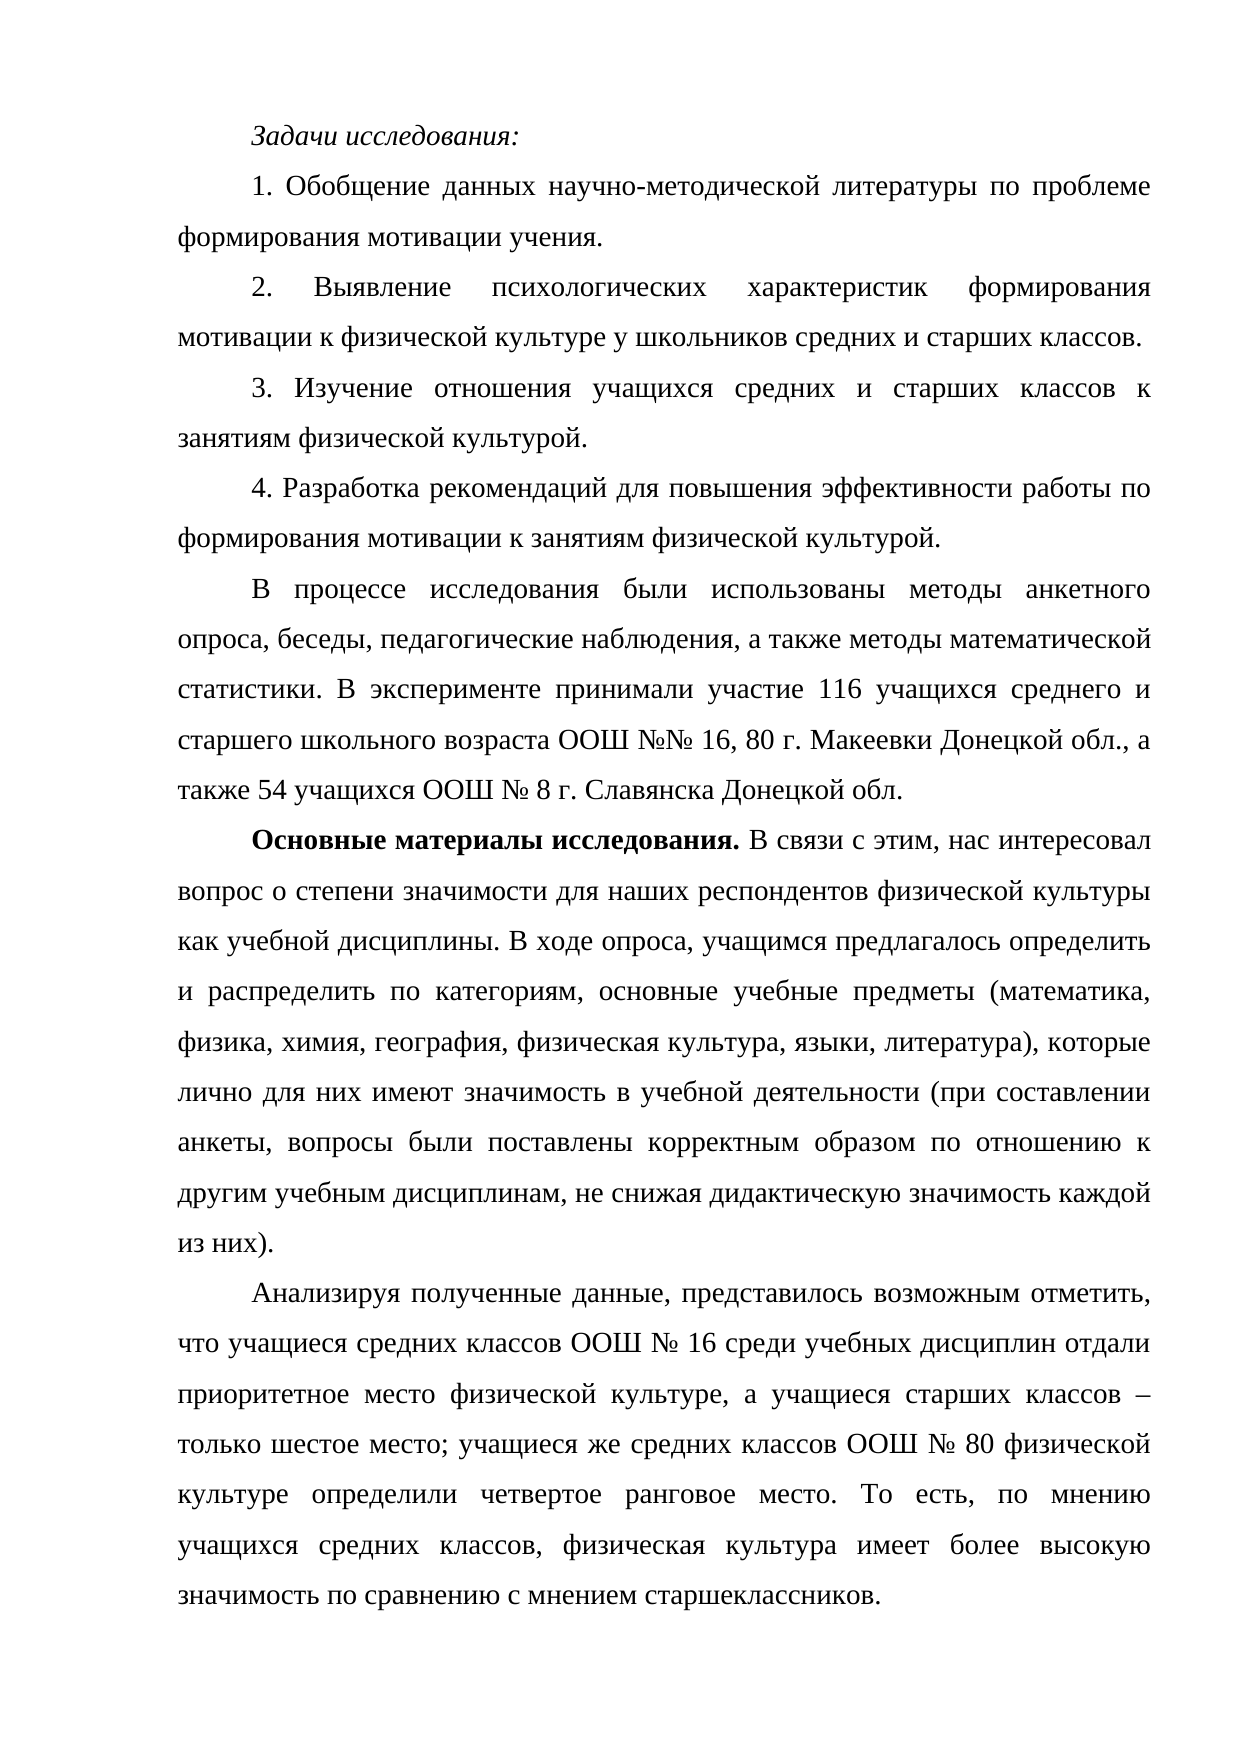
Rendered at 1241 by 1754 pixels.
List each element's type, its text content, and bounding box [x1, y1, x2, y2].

text Анализируя полученные данные, представилось возможным отметить, что учащиеся средних классов ООШ № 16 среди учебных дисциплин отдали приоритетное место физической культуре, а учащиеся старших классов – только шестое место; учащиеся же средних классов ООШ № 80 физической культуре определили четвертое ранговое место. То есть, по мнению учащихся средних классов, физическая культура имеет более высокую значимость по сравнению с мнением старшеклассников. [177, 1275, 1152, 1611]
text Задачи исследования: [177, 118, 1152, 152]
text Основные материалы исследования. В связи с этим, нас интересовал вопрос о степени значимости для наших респондентов физической культуры как учебной дисциплины. В ходе опроса, учащимся предлагалось определить и распределить по категориям, основные учебные предметы (математика, физика, химия, география, физическая культура, языки, литература), которые лично для них имеют значимость в учебной деятельности (при составлении анкеты, вопросы были поставлены корректным образом по отношению к другим учебным дисциплинам, не снижая дидактическую значимость каждой из них). [177, 822, 1152, 1258]
text 2. Выявление психологических характеристик формирования мотивации к физической культуре у школьников средних и старших классов. [177, 269, 1152, 353]
text 4. Разработка рекомендаций для повышения эффективности работы по формирования мотивации к занятиям физической культурой. [177, 470, 1152, 554]
text В процессе исследования были использованы методы анкетного опроса, беседы, педагогические наблюдения, а также методы математической статистики. В эксперименте принимали участие 116 учащихся среднего и старшего школьного возраста ООШ №№ 16, . Макеевки Донецкой обл., а также 54 учащихся ООШ № . Славянска Донецкой обл. [177, 571, 1152, 806]
text 1. Обобщение данных научно-методической литературы по проблеме формирования мотивации учения. [177, 168, 1152, 252]
text 3. Изучение отношения учащихся средних и старших классов к занятиям физической культурой. [177, 370, 1152, 453]
